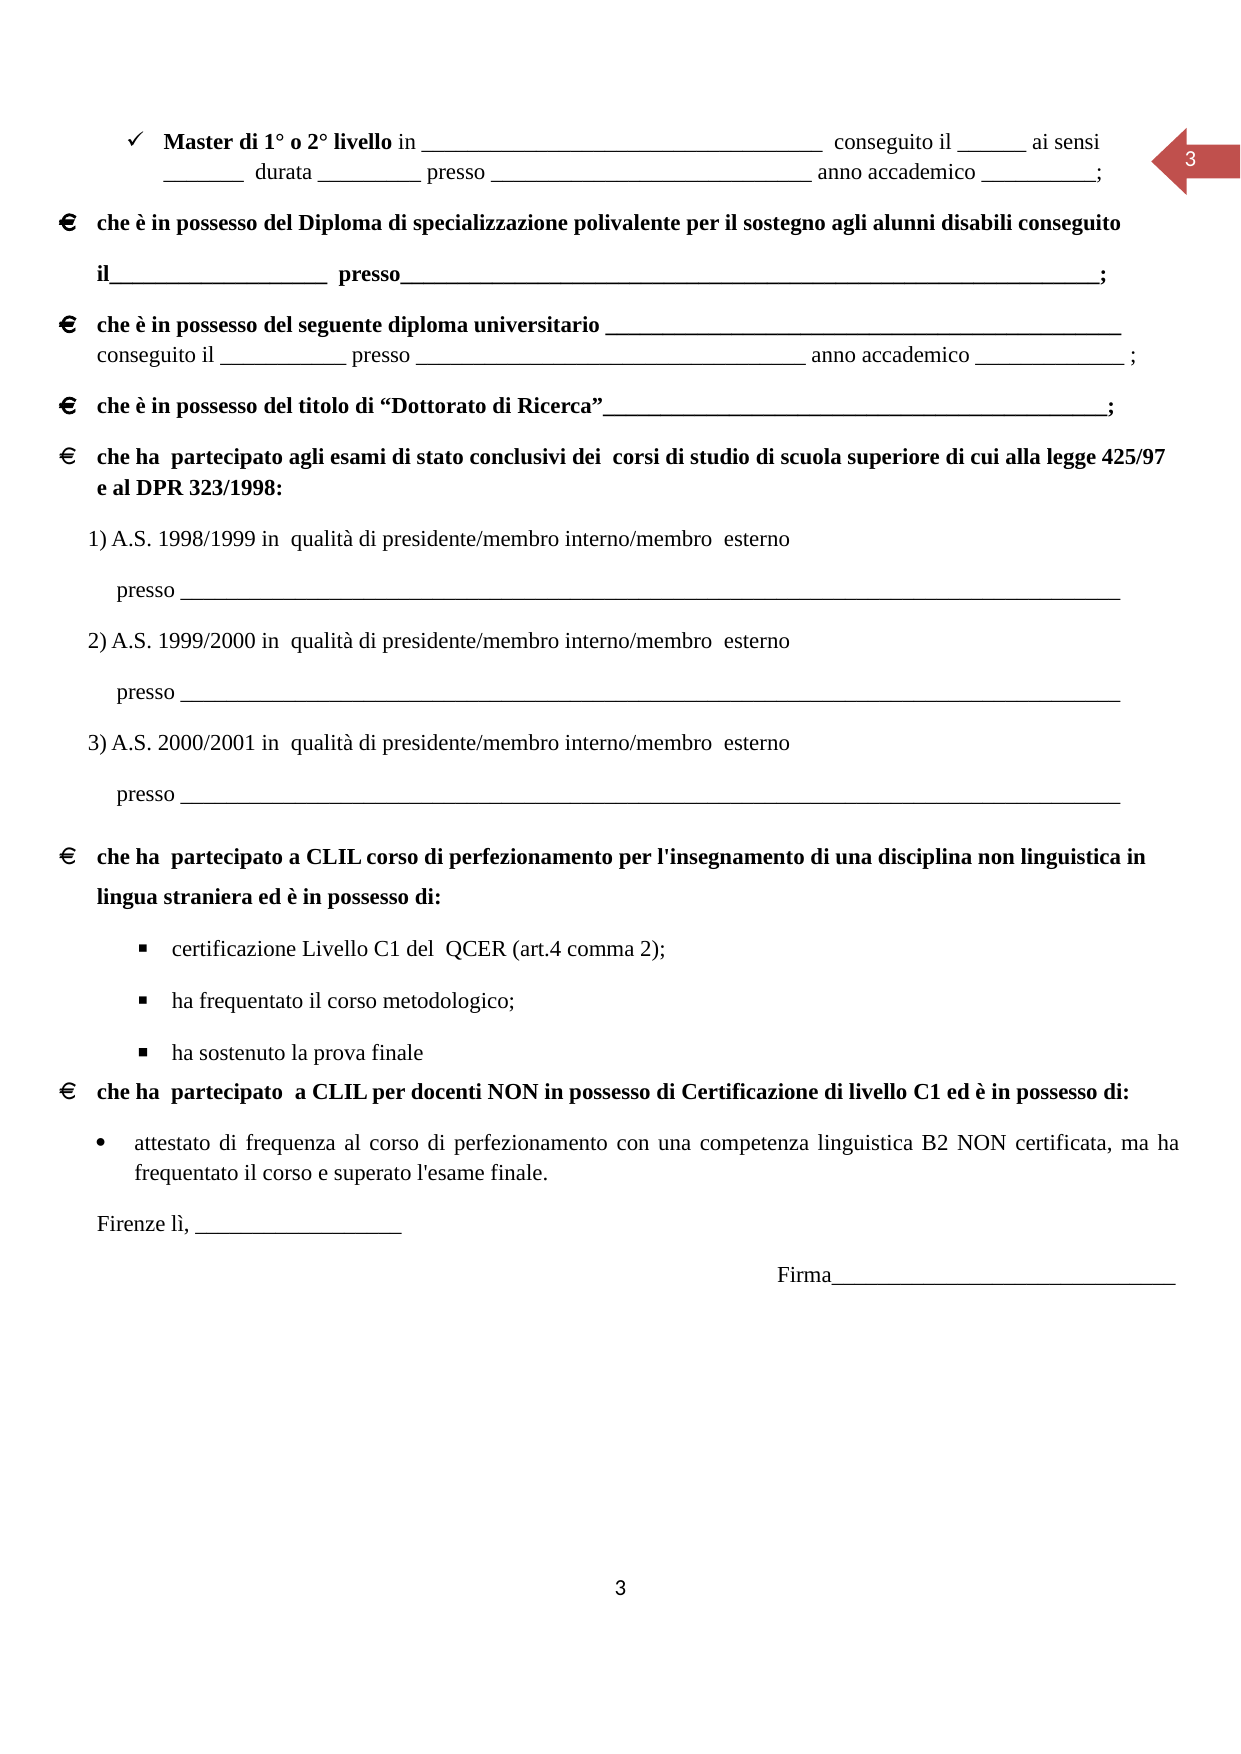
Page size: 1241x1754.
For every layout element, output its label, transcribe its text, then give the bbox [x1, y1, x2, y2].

text 1) A.S. 1998/1999 in qualità di presidente/membro interno/membro esterno [59, 524, 1181, 551]
list ha sostenuto la prova finale [134, 1039, 1181, 1065]
list ha frequentato il corso metodologico; [134, 987, 1181, 1013]
list che è in possesso del seguente diploma universitario _____________________________________________ conseguito il ___________ presso __________________________________ anno accademico _____________ ; [59, 311, 1181, 368]
text Firma______________________________ [65, 1262, 1175, 1288]
text 3) A.S. 2000/2001 in qualità di presidente/membro interno/membro esterno [59, 729, 1181, 755]
list certificazione Livello C1 del QCER (art.4 comma 2); [134, 935, 1181, 961]
list che ha partecipato a CLIL corso di perfezionamento per l'insegnamento di una disciplina non linguistica in lingua straniera ed è in possesso di: [59, 843, 1181, 909]
text il___________________ presso_____________________________________________________________; [97, 260, 1181, 286]
text Firenze lì, __________________ [59, 1211, 1181, 1237]
list che ha partecipato a CLIL per docenti NON in possesso di Certificazione di livello C1 ed è in possesso di: [59, 1078, 1181, 1104]
list che ha partecipato agli esami di stato conclusivi dei corsi di studio di scuola superiore di cui alla legge 425/97 e al DPR 323/1998: [59, 443, 1181, 500]
list Master di 1° o 2° livello in ___________________________________ conseguito il ______ ai sensi _______ durata _________ presso ____________________________ anno accademico __________; [126, 128, 1181, 184]
text presso __________________________________________________________________________________ [59, 678, 1181, 704]
text presso __________________________________________________________________________________ [59, 780, 1181, 806]
list che è in possesso del Diploma di specializzazione polivalente per il sostegno agli alunni disabili conseguito [59, 209, 1181, 235]
list che è in possesso del titolo di “Dottorato di Ricerca”____________________________________________; [59, 392, 1181, 419]
list attestato di frequenza al corso di perfezionamento con una competenza linguistica B2 NON certificata, ma ha frequentato il corso e superato l'esame finale. [97, 1129, 1181, 1186]
text 2) A.S. 1999/2000 in qualità di presidente/membro interno/membro esterno [59, 627, 1181, 653]
text presso __________________________________________________________________________________ [59, 576, 1181, 602]
